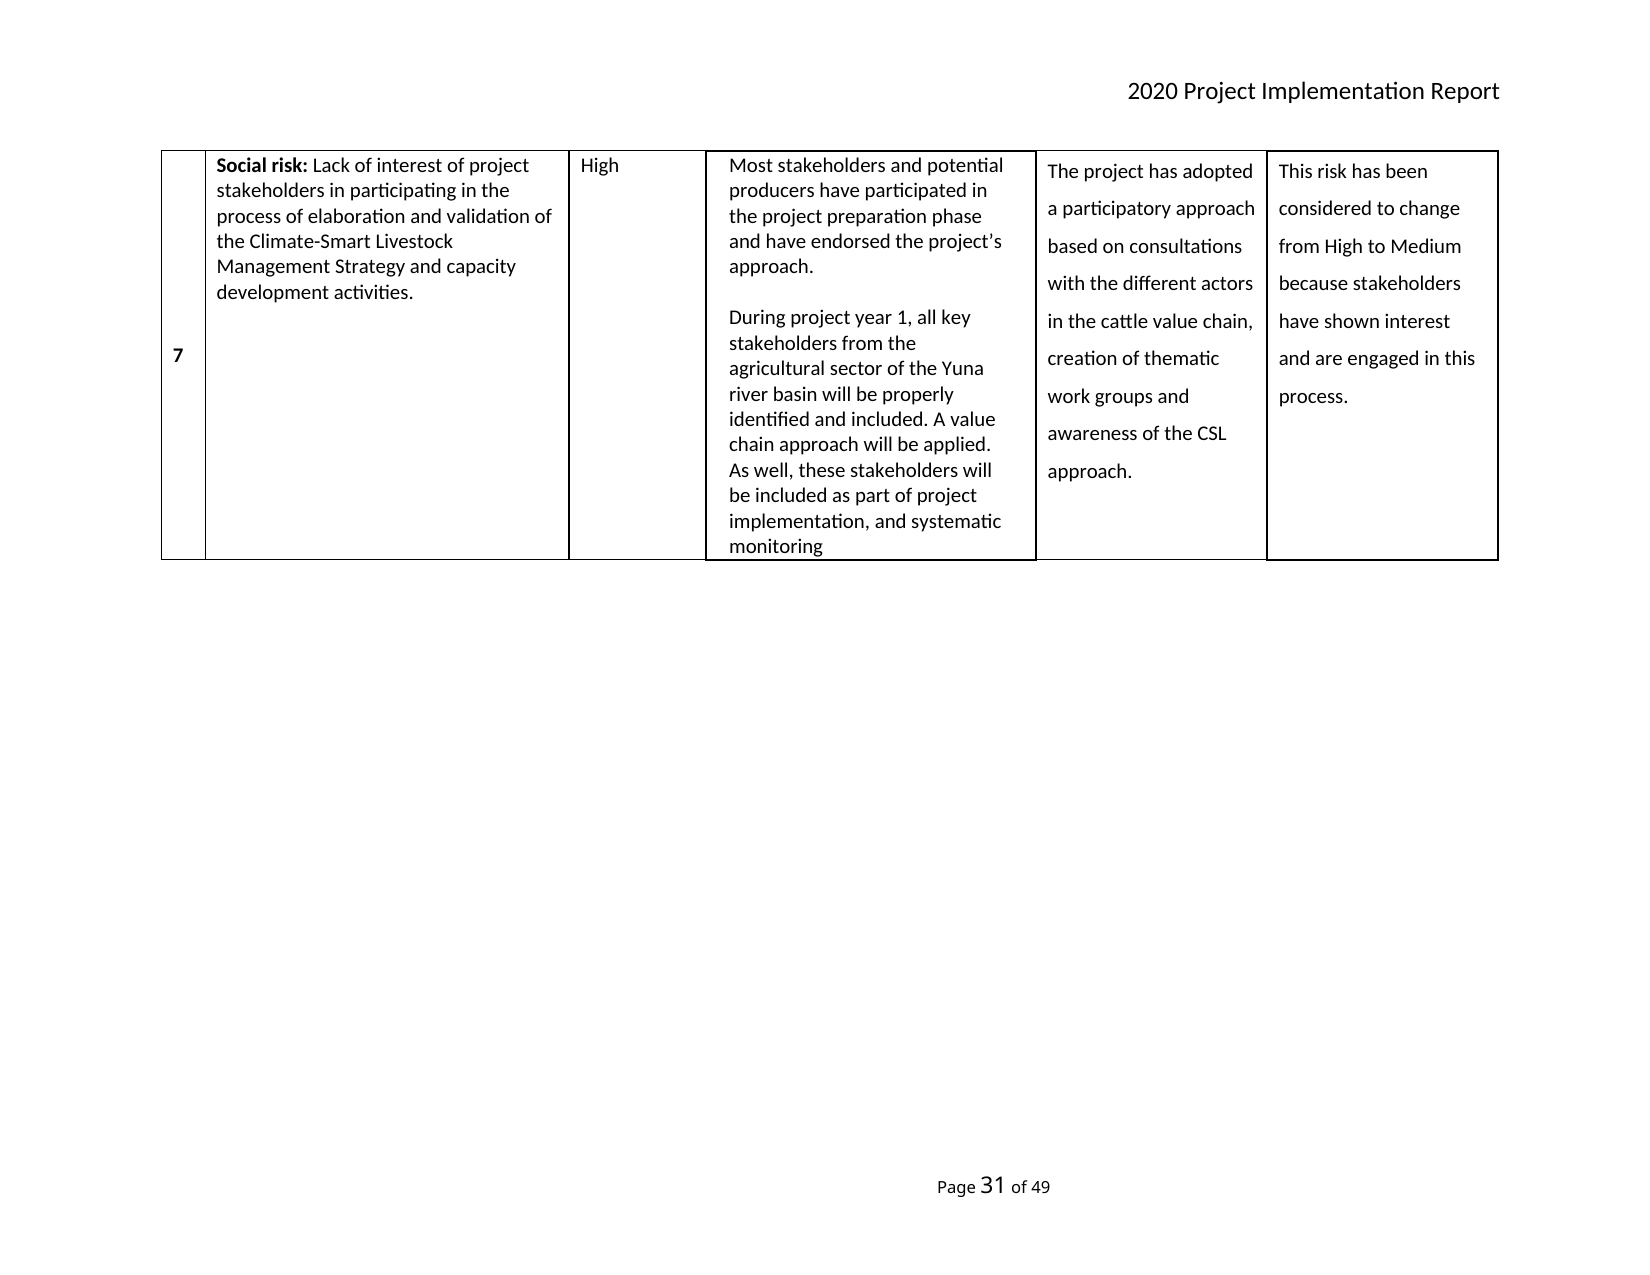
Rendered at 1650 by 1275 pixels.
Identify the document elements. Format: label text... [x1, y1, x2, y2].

table_cell The project has adopted a participatory approach based on consultations with the different actors in the cattle value chain, creation of thematic work groups and awareness of the CSL approach. [1037, 151, 1266, 559]
table_cell Social risk: Lack of interest of project stakeholders in participating in the process of elaboration and validation of the Climate-Smart Livestock Management Strategy and capacity development activities. [206, 151, 568, 559]
table_cell Most stakeholders and potential producers have participated in the project preparation phase and have endorsed the project’s approach. During project year 1, all key stakeholders from the agricultural sector of the Yuna river basin will be properly identified and included. A value chain approach will be applied. As well, these stakeholders will be included as part of project implementation, and systematic monitoring [707, 152, 1035, 559]
table_cell 7 [162, 151, 205, 559]
table_cell High [570, 151, 705, 559]
table_cell This risk has been considered to change from High to Medium because stakeholders have shown interest and are engaged in this process. [1268, 152, 1497, 559]
